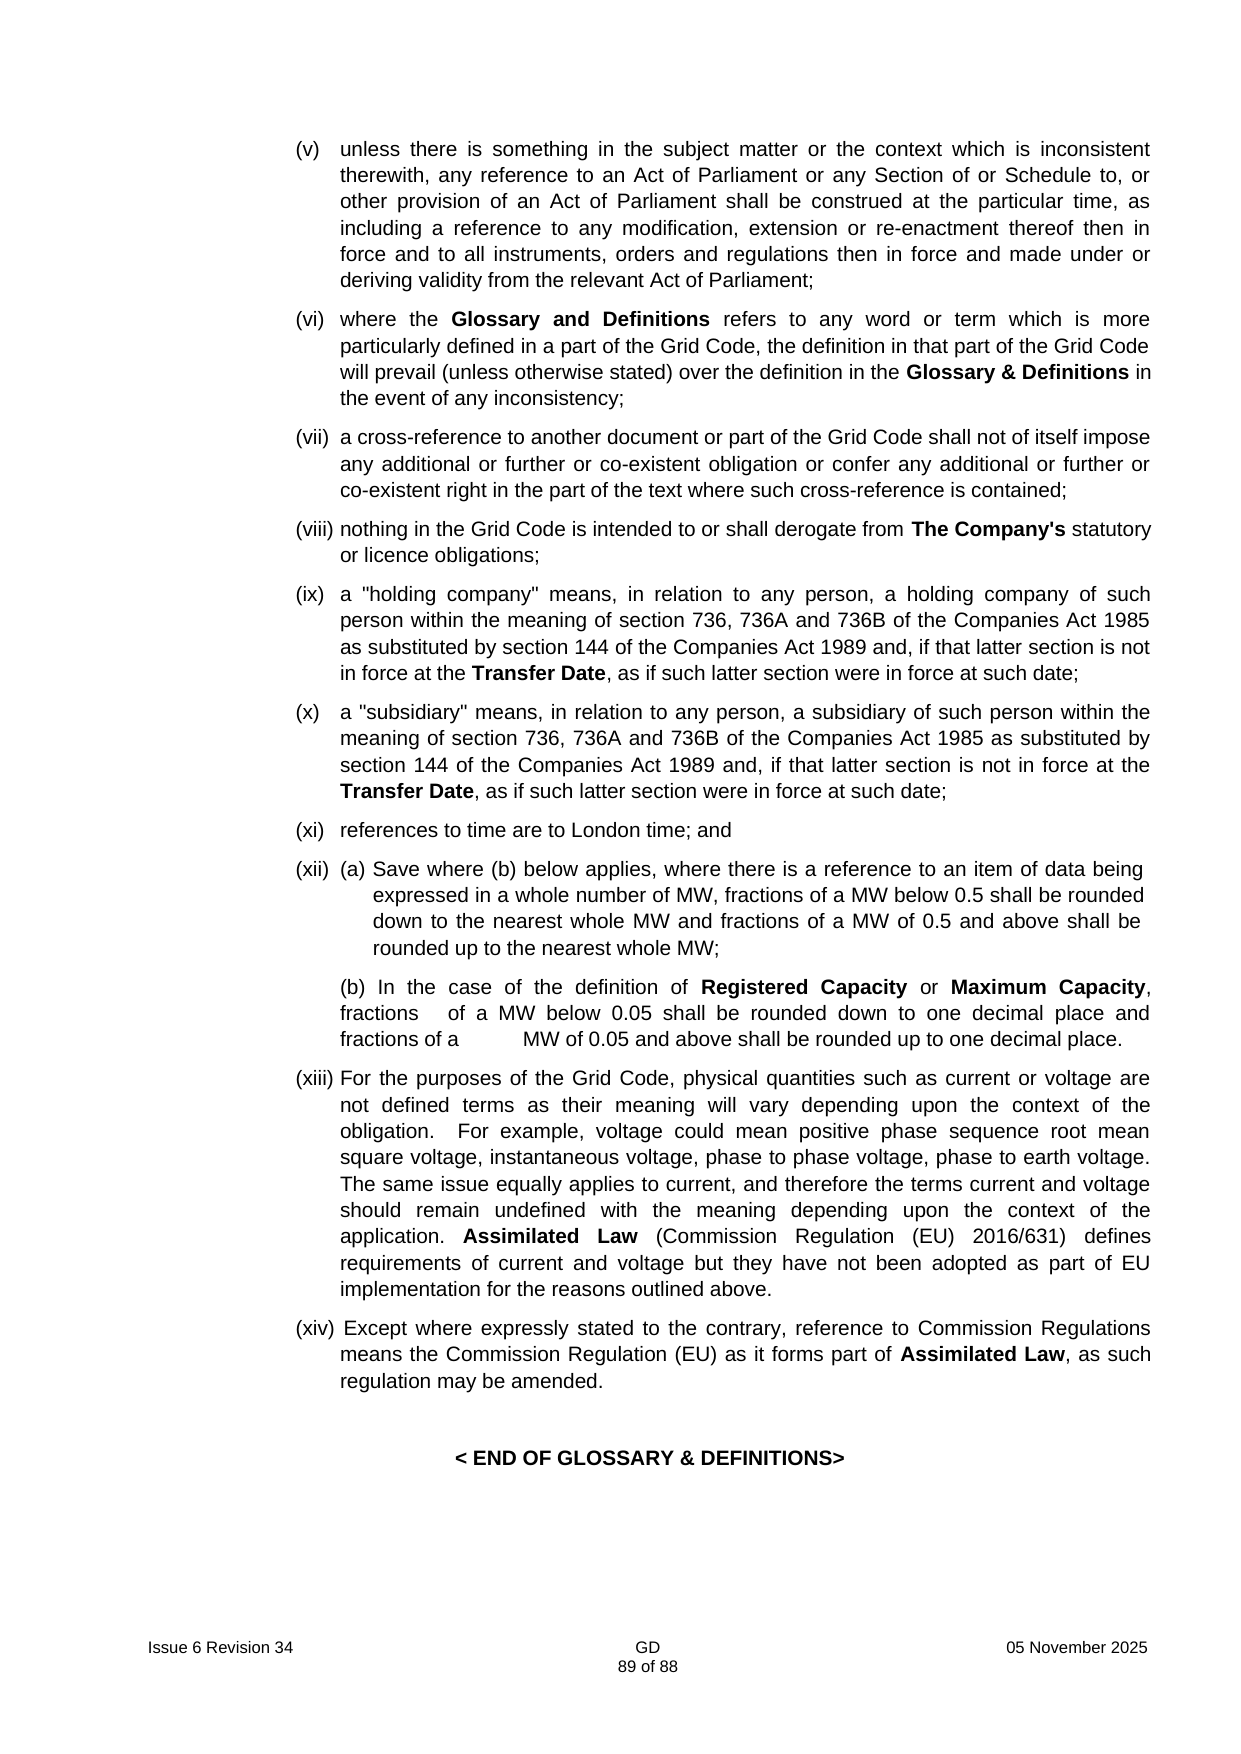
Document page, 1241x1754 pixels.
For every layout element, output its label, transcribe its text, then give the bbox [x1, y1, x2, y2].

text (vii) a cross-reference to another document or part of the Grid Code shall not of itself impose any additional or further or co-existent obligation or confer any additional or further or co-existent right in the part of the text where such cross-reference is contained; [295, 425, 1152, 502]
text (viii) nothing in the Grid Code is intended to or shall derogate from The Company's statutory or licence obligations; [295, 517, 1152, 567]
text (v) unless there is something in the subject matter or the context which is inconsistent therewith, any reference to an Act of Parliament or any Section of or Schedule to, or other provision of an Act of Parliament shall be construed at the particular time, as including a reference to any modification, extension or re-enactment thereof then in force and to all instruments, orders and regulations then in force and made under or deriving validity from the relevant Act of Parliament; [295, 137, 1152, 292]
text (vi) where the Glossary and Definitions refers to any word or term which is more particularly defined in a part of the Grid Code, the definition in that part of the Grid Code will prevail (unless otherwise stated) over the definition in the Glossary & Definitions in the event of any inconsistency; [295, 307, 1152, 410]
text (b) In the case of the definition of Registered Capacity or Maximum Capacity, fractions of a MW below 0.05 shall be rounded down to one decimal place and fractions of a MW of 0.05 and above shall be rounded up to one decimal place. [295, 974, 1152, 1051]
text (x) a "subsidiary" means, in relation to any person, a subsidiary of such person within the meaning of section 736, 736A and 736B of the Companies Act 1985 as substituted by section 144 of the Companies Act 1989 and, if that latter section is not in force at the Transfer Date, as if such latter section were in force at such date; [295, 700, 1152, 803]
text < END OF GLOSSARY & DEFINITIONS> [148, 1446, 1152, 1470]
text (xiii) For the purposes of the Grid Code, physical quantities such as current or voltage are not defined terms as their meaning will vary depending upon the context of the obligation. For example, voltage could mean positive phase sequence root mean square voltage, instantaneous voltage, phase to phase voltage, phase to earth voltage. The same issue equally applies to current, and therefore the terms current and voltage should remain undefined with the meaning depending upon the context of the application. Assimilated Law (Commission Regulation (EU) 2016/631) defines requirements of current and voltage but they have not been adopted as part of EU implementation for the reasons outlined above. [295, 1066, 1152, 1301]
text (xi) references to time are to London time; and [295, 818, 1152, 842]
text (xiv) Except where expressly stated to the contrary, reference to Commission Regulations means the Commission Regulation (EU) as it forms part of Assimilated Law, as such regulation may be amended. [295, 1316, 1152, 1392]
text (ix) a "holding company" means, in relation to any person, a holding company of such person within the meaning of section 736, 736A and 736B of the Companies Act 1985 as substituted by section 144 of the Companies Act 1989 and, if that latter section is not in force at the Transfer Date, as if such latter section were in force at such date; [295, 582, 1152, 685]
text (xii) (a) Save where (b) below applies, where there is a reference to an item of data being expressed in a whole number of MW, fractions of a MW below 0.5 shall be rounded down to the nearest whole MW and fractions of a MW of 0.5 and above shall be rounded up to the nearest whole MW; [295, 857, 1152, 959]
